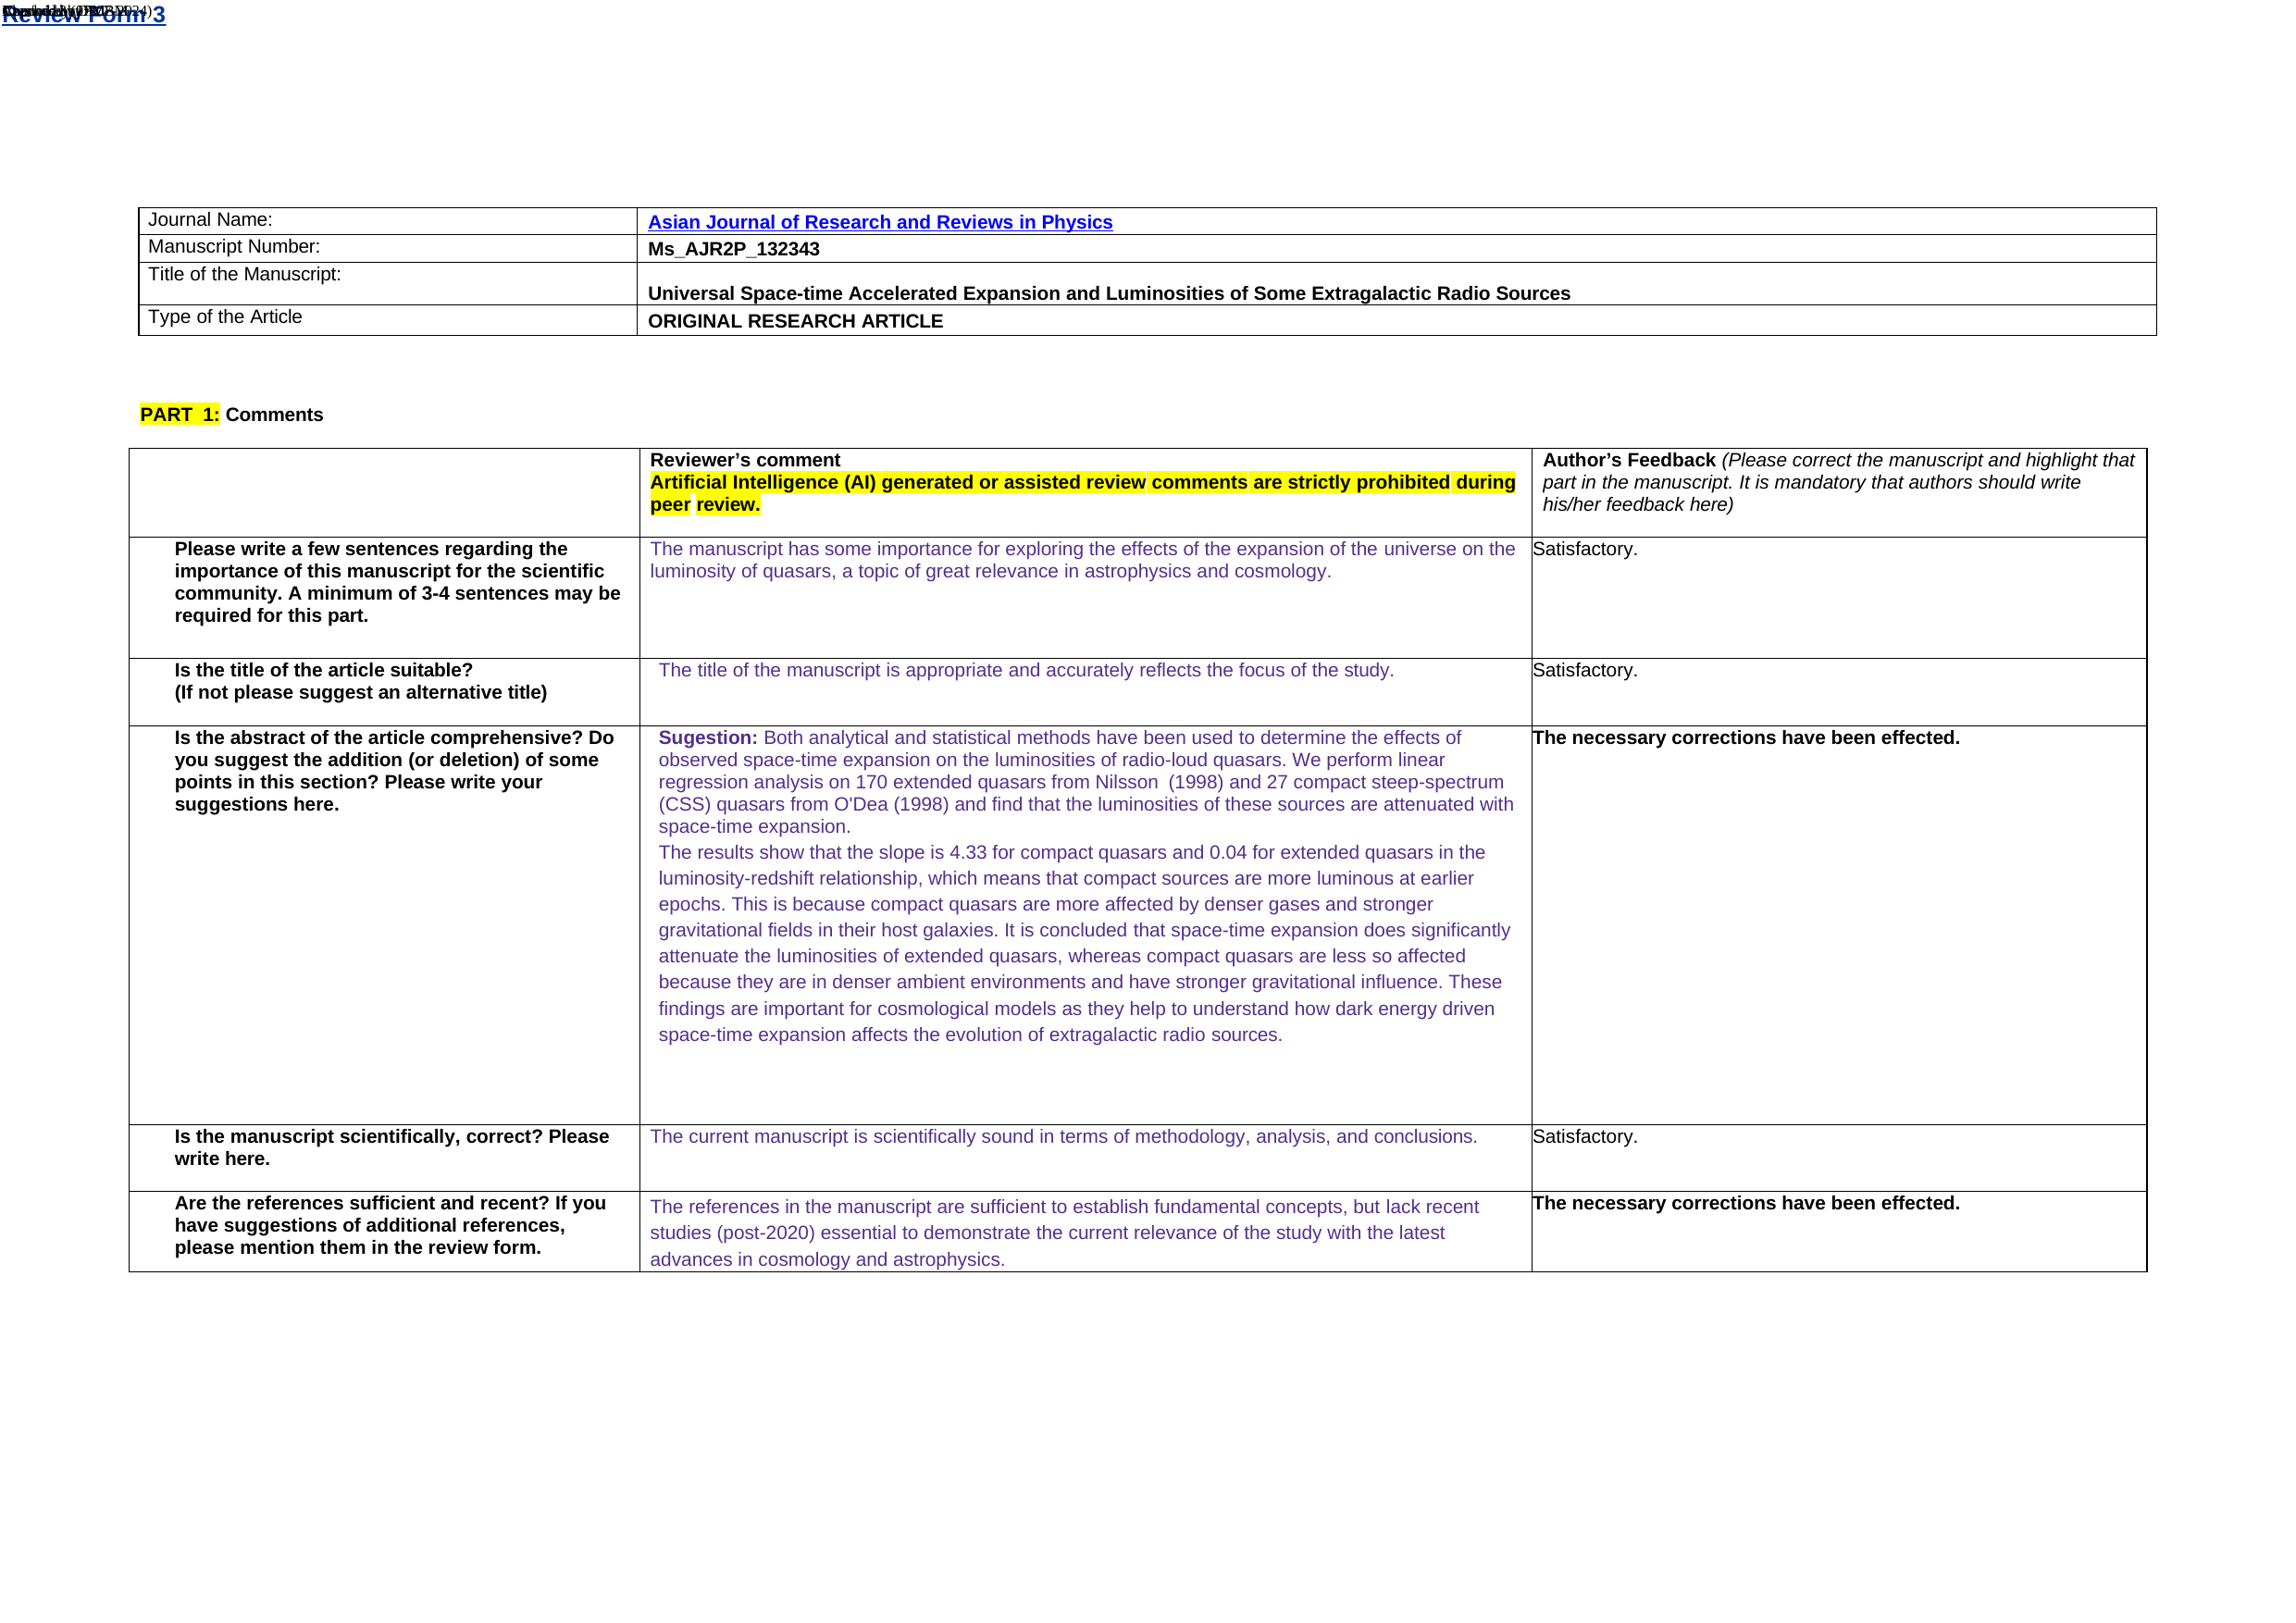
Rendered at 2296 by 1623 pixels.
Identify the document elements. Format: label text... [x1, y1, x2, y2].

table_header PART 1: Comments [130, 404, 2147, 448]
table_cell Are the references sufficient and recent? If you have suggestions of additional references, please mention them in the review form. [130, 1192, 639, 1271]
table_cell Universal Space-time Accelerated Expansion and Luminosities of Some Extragalactic Radio Sources [638, 263, 2156, 304]
table_cell Sugestion: Both analytical and statistical methods have been used to determine the effects of observed space-time expansion on the luminosities of radio-loud quasars. We perform linear regression analysis on 170 extended quasars from Nilsson (1998) and 27 compact steep-spectrum (CSS) quasars from O'Dea (1998) and find that the luminosities of these sources are attenuated with space-time expansion. The results show that the slope is 4.33 for compact quasars and 0.04 for extended quasars in the luminosity-redshift relationship, which means that compact sources are more luminous at earlier epochs. This is because compact quasars are more affected by denser gases and stronger gravitational fields in their host galaxies. It is concluded that space-time expansion does significantly attenuate the luminosities of extended quasars, whereas compact quasars are less so affected because they are in denser ambient environments and have stronger gravitational influence. These findings are important for cosmological models as they help to understand how dark energy driven space-time expansion affects the evolution of extragalactic radio sources. [640, 726, 1532, 1124]
table_cell Type of the Article [140, 305, 637, 335]
table_cell The current manuscript is scientifically sound in terms of methodology, analysis, and conclusions. [640, 1125, 1532, 1191]
table_cell Ms_AJR2P_132343 [638, 235, 2156, 261]
table_cell [130, 449, 639, 537]
table_header Journal Name: [140, 208, 637, 234]
table_cell Satisfactory. [1533, 659, 2146, 725]
table_cell Title of the Manuscript: [140, 263, 637, 304]
table_cell The necessary corrections have been effected. [1533, 726, 2146, 1124]
table_cell Is the title of the article suitable? (If not please suggest an alternative title) [130, 659, 639, 725]
table_cell The title of the manuscript is appropriate and accurately reflects the focus of the study. [640, 659, 1532, 725]
table_cell Author’s Feedback (Please correct the manuscript and highlight that part in the manuscript. It is mandatory that authors should write his/her feedback here) [1533, 449, 2146, 537]
table_cell ORIGINAL RESEARCH ARTICLE [638, 305, 2156, 335]
table_cell The references in the manuscript are sufficient to establish fundamental concepts, but lack recent studies (post-2020) essential to demonstrate the current relevance of the study with the latest advances in cosmology and astrophysics. [640, 1192, 1532, 1271]
table_cell Satisfactory. [1533, 538, 2146, 658]
table_cell Satisfactory. [1533, 1125, 2146, 1191]
table_cell Please write a few sentences regarding the importance of this manuscript for the scientific community. A minimum of 3-4 sentences may be required for this part. [130, 538, 639, 658]
table_header Asian Journal of Research and Reviews in Physics [638, 208, 2156, 234]
table_cell The manuscript has some importance for exploring the effects of the expansion of the universe on the luminosity of quasars, a topic of great relevance in astrophysics and cosmology. [640, 538, 1532, 658]
table_cell Is the manuscript scientifically, correct? Please write here. [130, 1125, 639, 1191]
table_cell Reviewer’s comment Artificial Intelligence (AI) generated or assisted review comments are strictly prohibited during peer review. [640, 449, 1532, 537]
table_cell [1533, 1192, 2146, 1271]
table_cell Is the abstract of the article comprehensive? Do you suggest the addition (or deletion) of some points in this section? Please write your suggestions here. [130, 726, 639, 1124]
table_cell Manuscript Number: [140, 235, 637, 261]
